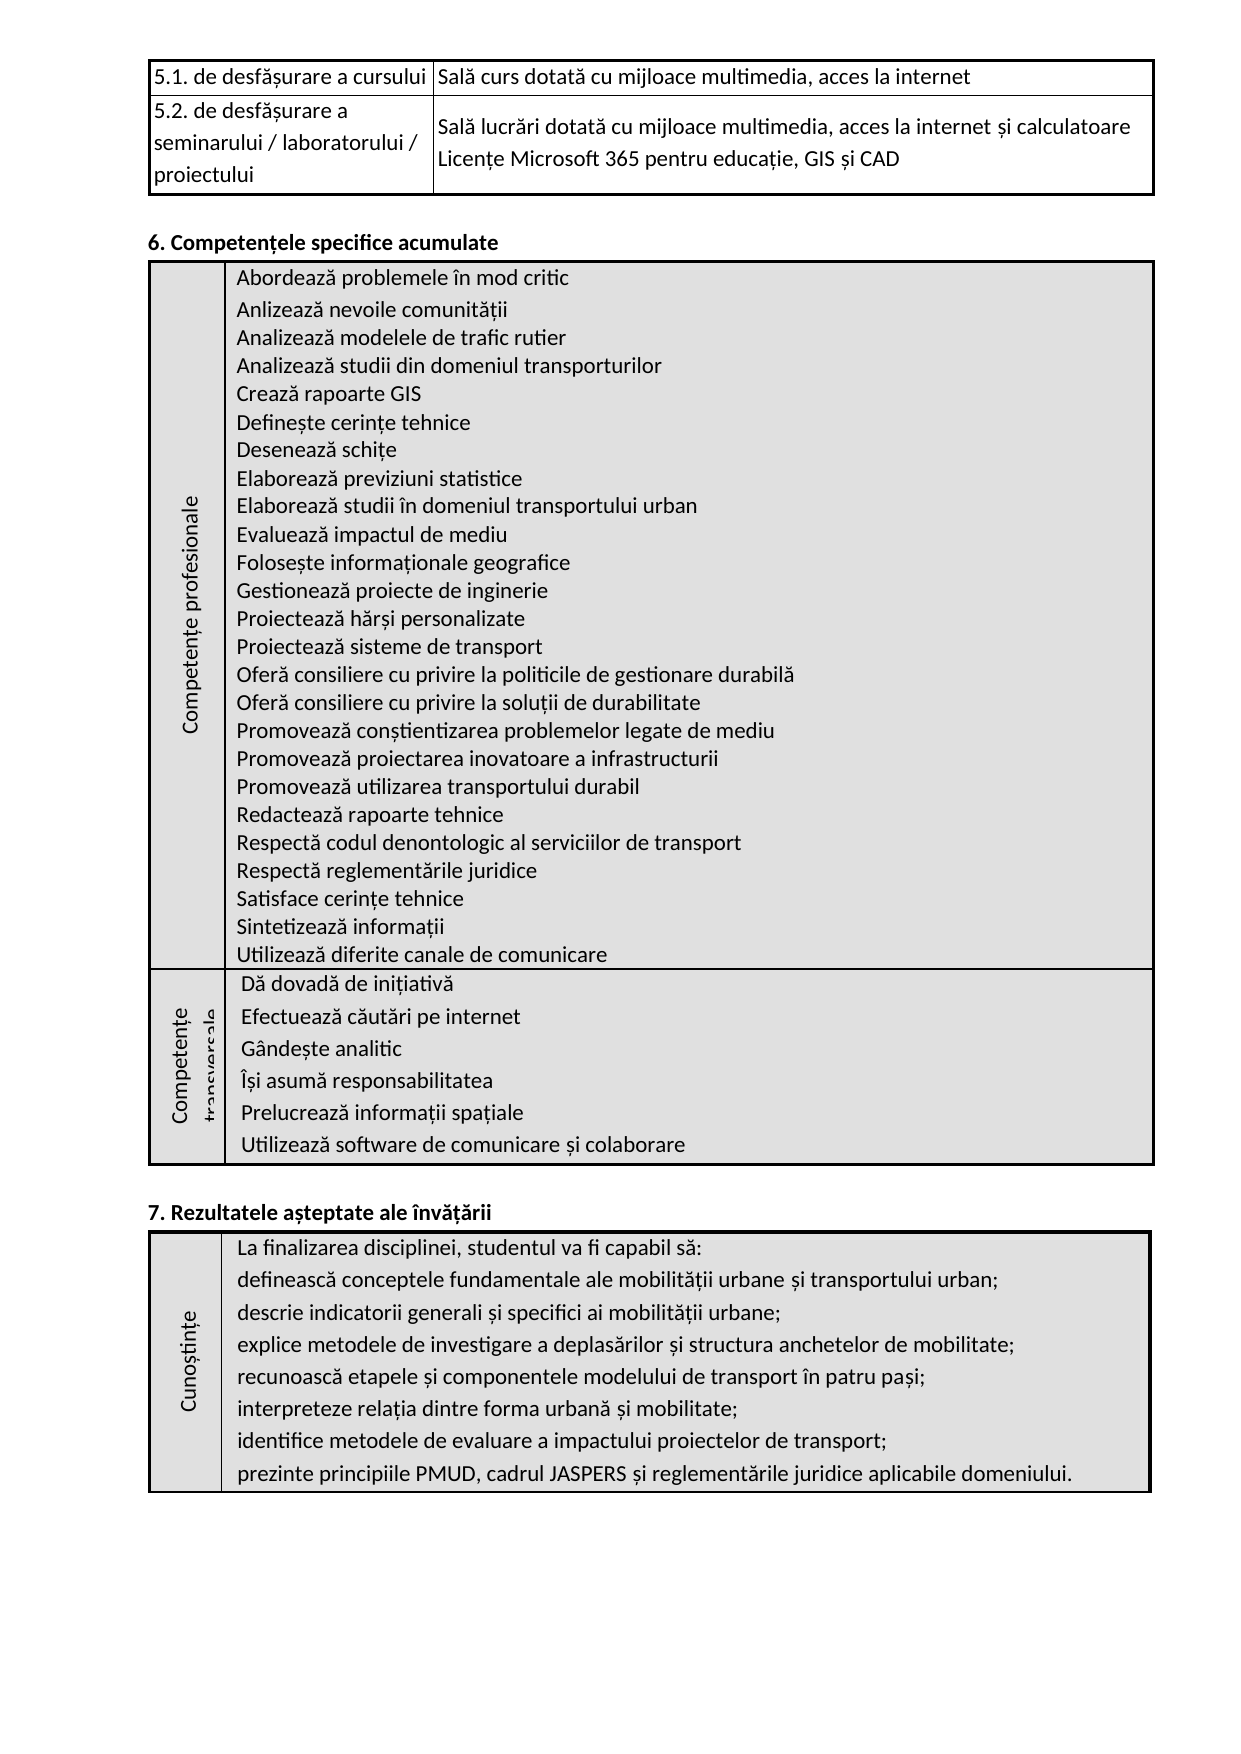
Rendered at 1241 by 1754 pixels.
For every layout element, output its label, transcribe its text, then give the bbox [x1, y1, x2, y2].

table_header 5.1. de desfășurare a cursului [151, 62, 433, 94]
table_cell Dă dovadă de inițiativă Efectuează căutări pe internet Gândește analitic Își asumă responsabilitatea Prelucrează informații spațiale Utilizează software de comunicare și colaborare [226, 970, 1152, 1163]
table_header Competențe profesionale [151, 263, 224, 968]
table_cell 5.2. de desfășurare a seminarului / laboratorului / proiectului [151, 96, 433, 193]
table_cell Sală lucrări dotată cu mijloace multimedia, acces la internet și calculatoare Licențe Microsoft 365 pentru educație, GIS și CAD [434, 96, 1152, 193]
table_header Sală curs dotată cu mijloace multimedia, acces la internet [434, 62, 1152, 94]
table_header Cunoștințe [151, 1234, 221, 1491]
table_header Abordează problemele în mod critic Anlizează nevoile comunității Analizează modelele de trafic rutier Analizează studii din domeniul transporturilor Crează rapoarte GIS Definește cerințe tehnice Desenează schițe Elaborează previziuni statistice Elaborează studii în domeniul transportului urban Evaluează impactul de mediu Folosește informaționale geografice Gestionează proiecte de inginerie Proiectează hărși personalizate Proiectează sisteme de transport Oferă consiliere cu privire la politicile de gestionare durabilă Oferă consiliere cu privire la soluții de durabilitate Promovează conștientizarea problemelor legate de mediu Promovează proiectarea inovatoare a infrastructurii Promovează utilizarea transportului durabil Redactează rapoarte tehnice Respectă codul denontologic al serviciilor de transport Respectă reglementările juridice Satisface cerințe tehnice Sintetizează informații Utilizează diferite canale de comunicare [226, 263, 1152, 968]
text 6. Competențele specifice acumulate [148, 228, 1152, 256]
text 7. Rezultatele așteptate ale învățării [148, 1198, 1152, 1226]
table_cell Competențe transversale [151, 970, 224, 1163]
table_header La finalizarea disciplinei, studentul va fi capabil să: definească conceptele fundamentale ale mobilității urbane și transportului urban; descrie indicatorii generali și specifici ai mobilității urbane; explice metodele de investigare a deplasărilor și structura anchetelor de mobilitate; recunoască etapele și componentele modelului de transport în patru pași; interpreteze relația dintre forma urbană și mobilitate; identifice metodele de evaluare a impactului proiectelor de transport; prezinte principiile PMUD, cadrul JASPERS și reglementările juridice aplicabile domeniului. [222, 1234, 1148, 1491]
